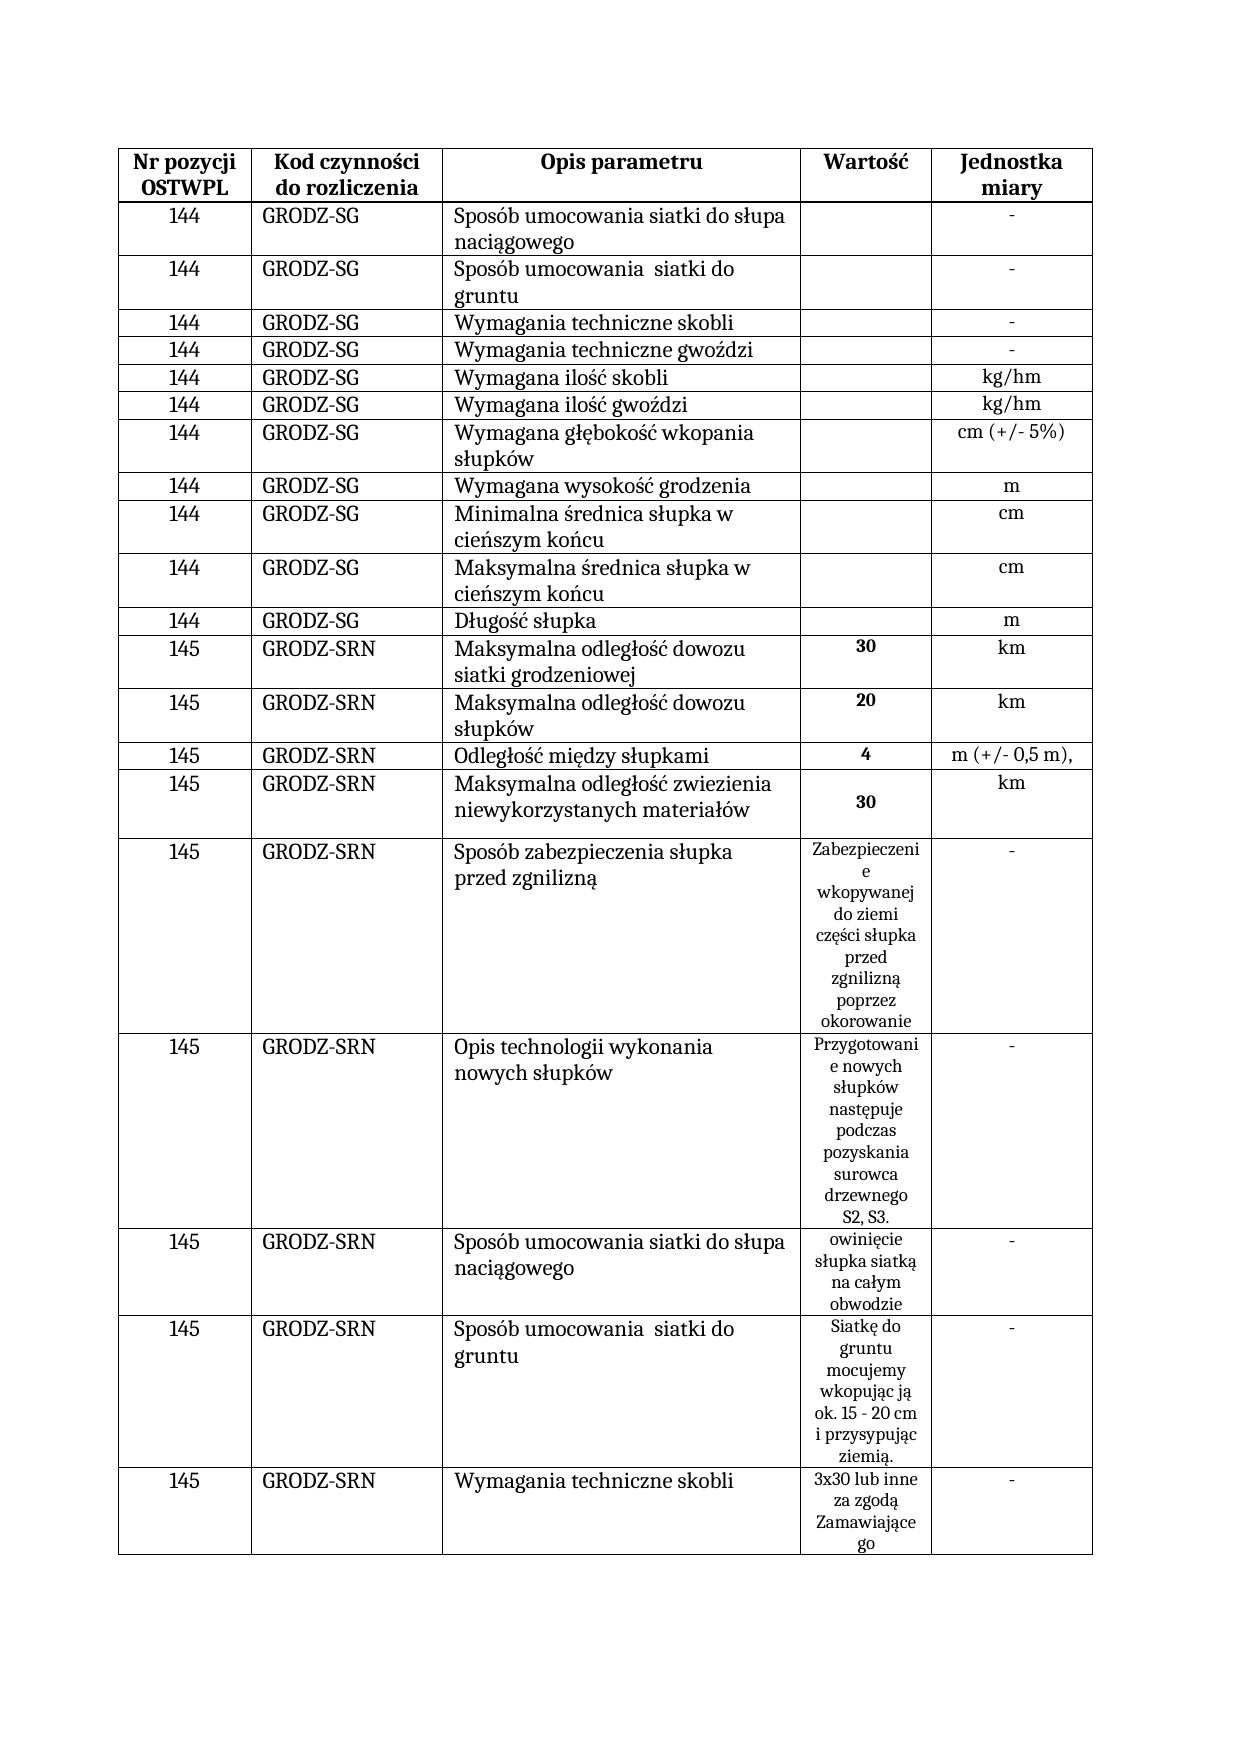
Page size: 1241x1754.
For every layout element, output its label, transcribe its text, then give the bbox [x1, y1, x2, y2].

table_cell Odległość między słupkami [443, 743, 800, 769]
table_cell - [932, 1316, 1092, 1467]
table_cell 145 [119, 1316, 251, 1467]
table_cell GRODZ-SG [252, 554, 442, 607]
table_cell Maksymalna odległość zwiezienia niewykorzystanych materiałów [443, 770, 800, 837]
table_cell 145 [119, 1034, 251, 1228]
table_cell GRODZ-SG [252, 310, 442, 336]
table_cell 144 [119, 337, 251, 364]
table_cell 144 [119, 310, 251, 336]
table_cell GRODZ-SG [252, 203, 442, 255]
table_cell 145 [119, 1229, 251, 1315]
table_cell GRODZ-SG [252, 608, 442, 634]
table_cell [801, 310, 931, 336]
table_cell owinięcie słupka siatką na całym obwodzie [801, 1229, 931, 1315]
table_cell [801, 501, 931, 553]
table_cell 145 [119, 689, 251, 742]
table_cell [801, 473, 931, 499]
table_cell GRODZ-SRN [252, 743, 442, 769]
table_cell 20 [801, 689, 931, 742]
table_cell Maksymalna odległość dowozu słupków [443, 689, 800, 742]
table_cell Opis technologii wykonania nowych słupków [443, 1034, 800, 1228]
table_cell 144 [119, 420, 251, 472]
table_cell GRODZ-SRN [252, 1316, 442, 1467]
table_cell - [932, 839, 1092, 1033]
table_cell 145 [119, 636, 251, 688]
table_cell [801, 608, 931, 634]
table_cell [801, 554, 931, 607]
table_cell GRODZ-SG [252, 256, 442, 309]
table_cell Wymagana ilość gwoździ [443, 392, 800, 418]
table_cell Sposób umocowania siatki do słupa naciągowego [443, 1229, 800, 1315]
table_cell 145 [119, 743, 251, 769]
table_header Wartość [801, 149, 931, 201]
table_cell 144 [119, 608, 251, 634]
table_cell GRODZ-SRN [252, 636, 442, 688]
table_cell 144 [119, 392, 251, 418]
table_cell 30 [801, 770, 931, 837]
table_cell m [932, 608, 1092, 634]
table_header Opis parametru [443, 149, 800, 201]
table_cell GRODZ-SRN [252, 839, 442, 1033]
table_cell GRODZ-SRN [252, 689, 442, 742]
table_cell Przygotowanie nowych słupków następuje podczas pozyskania surowca drzewnego S2, S3. [801, 1034, 931, 1228]
table_cell GRODZ-SG [252, 420, 442, 472]
table_header Kod czynności do rozliczenia [252, 149, 442, 201]
table_cell Sposób umocowania siatki do gruntu [443, 1316, 800, 1467]
table_cell GRODZ-SG [252, 501, 442, 553]
table_cell kg/hm [932, 365, 1092, 391]
table_cell [801, 256, 931, 309]
table_cell Wymagania techniczne skobli [443, 310, 800, 336]
table_cell Wymagania techniczne skobli [443, 1468, 800, 1554]
table_cell 145 [119, 1468, 251, 1554]
table_cell 3x30 lub inne za zgodą Zamawiającego [801, 1468, 931, 1554]
table_cell Wymagania techniczne gwoździ [443, 337, 800, 364]
table_cell km [932, 689, 1092, 742]
table_cell 144 [119, 501, 251, 553]
table_cell km [932, 636, 1092, 688]
table_cell GRODZ-SRN [252, 1229, 442, 1315]
table_header Jednostka miary [932, 149, 1092, 201]
table_cell 30 [801, 636, 931, 688]
table_cell - [932, 310, 1092, 336]
table_cell m (+/- 0,5 m), [932, 743, 1092, 769]
table_cell km [932, 770, 1092, 837]
table_cell Zabezpieczenie wkopywanej do ziemi części słupka przed zgnilizną poprzez okorowanie [801, 839, 931, 1033]
table_cell - [932, 203, 1092, 255]
table_cell [801, 203, 931, 255]
table_cell Wymagana wysokość grodzenia [443, 473, 800, 499]
table_cell cm [932, 554, 1092, 607]
table_cell 144 [119, 365, 251, 391]
table_cell 145 [119, 770, 251, 837]
table_cell Maksymalna średnica słupka w cieńszym końcu [443, 554, 800, 607]
table_cell GRODZ-SG [252, 392, 442, 418]
table_cell [801, 420, 931, 472]
table_cell m [932, 473, 1092, 499]
table_cell - [932, 256, 1092, 309]
table_cell - [932, 337, 1092, 364]
table_cell Długość słupka [443, 608, 800, 634]
table_header Nr pozycji OSTWPL [119, 149, 251, 201]
table_cell cm (+/- 5%) [932, 420, 1092, 472]
table_cell [801, 337, 931, 364]
table_cell 145 [119, 839, 251, 1033]
table_cell Sposób umocowania siatki do słupa naciągowego [443, 203, 800, 255]
table_cell GRODZ-SRN [252, 770, 442, 837]
table_cell Wymagana ilość skobli [443, 365, 800, 391]
table_cell 144 [119, 203, 251, 255]
table_cell 144 [119, 473, 251, 499]
table_cell - [932, 1468, 1092, 1554]
table_cell kg/hm [932, 392, 1092, 418]
table_cell GRODZ-SRN [252, 1468, 442, 1554]
table_cell Minimalna średnica słupka w cieńszym końcu [443, 501, 800, 553]
table_cell - [932, 1229, 1092, 1315]
table_cell cm [932, 501, 1092, 553]
table_cell Maksymalna odległość dowozu siatki grodzeniowej [443, 636, 800, 688]
table_cell Sposób zabezpieczenia słupka przed zgnilizną [443, 839, 800, 1033]
table_cell 144 [119, 554, 251, 607]
table_cell Sposób umocowania siatki do gruntu [443, 256, 800, 309]
table_cell GRODZ-SG [252, 473, 442, 499]
table_cell GRODZ-SG [252, 365, 442, 391]
table_cell 144 [119, 256, 251, 309]
table_cell 4 [801, 743, 931, 769]
table_cell [801, 365, 931, 391]
table_cell Siatkę do gruntu mocujemy wkopując ją ok. 15 - 20 cm i przysypując ziemią. [801, 1316, 931, 1467]
table_cell - [932, 1034, 1092, 1228]
table_cell [801, 392, 931, 418]
table_cell Wymagana głębokość wkopania słupków [443, 420, 800, 472]
table_cell GRODZ-SRN [252, 1034, 442, 1228]
table_cell GRODZ-SG [252, 337, 442, 364]
